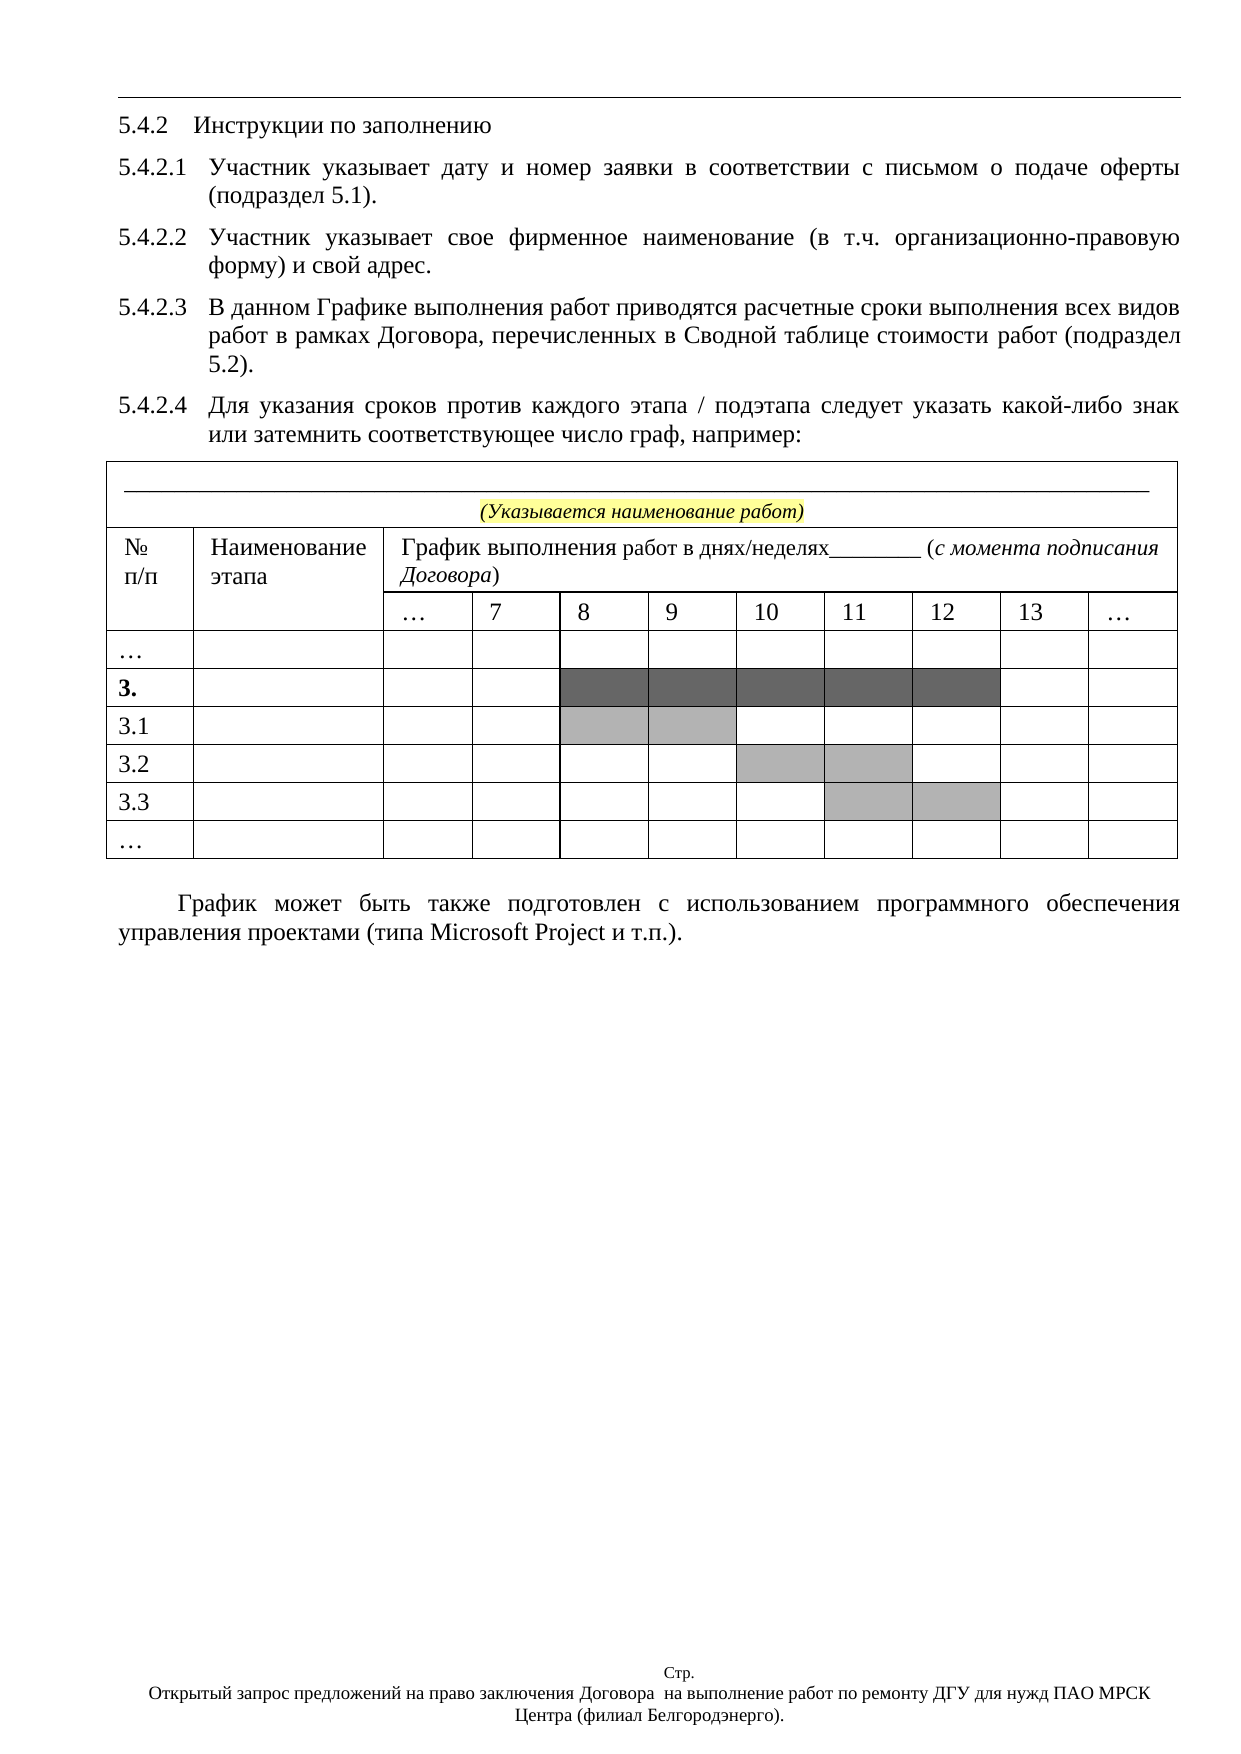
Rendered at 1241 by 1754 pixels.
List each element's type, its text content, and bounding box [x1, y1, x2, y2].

table_cell [737, 745, 824, 782]
table_cell [384, 821, 472, 858]
table_cell [107, 707, 193, 744]
table_cell [737, 631, 824, 668]
table_cell [473, 707, 559, 744]
table_cell [737, 669, 824, 706]
table_cell [1089, 631, 1177, 668]
table_cell … [1089, 593, 1177, 629]
text График может быть также подготовлен с использованием программного обеспечения управления проектами (типа Microsoft Project и т.п.). [118, 888, 1181, 946]
table_cell [561, 745, 648, 782]
table_cell [561, 669, 648, 706]
table_cell 9 [649, 593, 736, 629]
table_cell [649, 821, 736, 858]
table_cell [737, 783, 824, 820]
table_cell [384, 707, 472, 744]
table_cell [473, 821, 559, 858]
table_cell [825, 783, 912, 820]
table_cell [1001, 745, 1088, 782]
table_cell [1089, 707, 1177, 744]
table_cell [194, 669, 383, 706]
table_cell [384, 745, 472, 782]
table_cell 13 [1001, 593, 1088, 629]
table_cell [1089, 821, 1177, 858]
table_cell [825, 631, 912, 668]
table_cell 11 [825, 593, 912, 629]
table_cell [825, 745, 912, 782]
table_cell [737, 821, 824, 858]
table_cell [649, 707, 736, 744]
table_cell [107, 783, 193, 820]
table_cell Наименование этапа [194, 528, 383, 629]
table_cell [1089, 783, 1177, 820]
table_cell [384, 669, 472, 706]
table_cell [825, 669, 912, 706]
table_cell 7 [473, 593, 559, 629]
table_cell 8 [561, 593, 648, 629]
list В данном Графике выполнения работ приводятся расчетные сроки выполнения всех видов работ в рамках Договора, перечисленных в Сводной таблице стоимости работ (подраздел 5.2). [118, 292, 1181, 378]
table_cell [1001, 821, 1088, 858]
table_cell [913, 669, 1000, 706]
table_cell [649, 669, 736, 706]
list Участник указывает дату и номер заявки в соответствии с письмом о подаче оферты (подраздел 5.1). [118, 152, 1181, 209]
table_cell [737, 707, 824, 744]
table_cell № п/п [107, 528, 193, 629]
list Для указания сроков против каждого этапа / подэтапа следует указать какой-либо знак или затемнить соответствующее число граф, например: [118, 391, 1181, 448]
table_cell 10 [737, 593, 824, 629]
table_cell [194, 783, 383, 820]
table_cell [913, 631, 1000, 668]
table_header __________________________________________________________________________________ (Указывается наименование работ) [107, 462, 1177, 527]
table_cell [561, 631, 648, 668]
table_cell [1089, 745, 1177, 782]
table_cell График выполнения работ в днях/неделях________ (с момента подписания Договора) [384, 528, 1177, 591]
table_cell [825, 707, 912, 744]
table_cell [1001, 669, 1088, 706]
table_cell [473, 631, 559, 668]
table_cell [649, 631, 736, 668]
table_cell 12 [913, 593, 1000, 629]
table_cell [1089, 669, 1177, 706]
subtitle Инструкции по заполнению [118, 111, 1181, 139]
table_cell [561, 783, 648, 820]
table_cell [384, 783, 472, 820]
table_cell [194, 707, 383, 744]
table_cell [825, 821, 912, 858]
table_cell [649, 783, 736, 820]
table_cell [913, 783, 1000, 820]
table_cell [194, 745, 383, 782]
table_cell [561, 707, 648, 744]
table_cell [194, 631, 383, 668]
table_cell [384, 631, 472, 668]
table_cell [913, 745, 1000, 782]
table_cell [913, 821, 1000, 858]
table_cell [107, 745, 193, 782]
list Участник указывает свое фирменное наименование (в т.ч. организационно-правовую форму) и свой адрес. [118, 222, 1181, 279]
table_cell … [384, 593, 472, 629]
table_cell [913, 707, 1000, 744]
table_cell … [107, 631, 193, 668]
table_cell [473, 745, 559, 782]
table_cell [473, 783, 559, 820]
table_cell [473, 669, 559, 706]
table_cell [1001, 783, 1088, 820]
table_cell [561, 821, 648, 858]
table_cell [1001, 631, 1088, 668]
table_cell [107, 669, 193, 706]
table_cell [194, 821, 383, 858]
table_cell … [107, 821, 193, 858]
table_cell [1001, 707, 1088, 744]
table_cell [649, 745, 736, 782]
